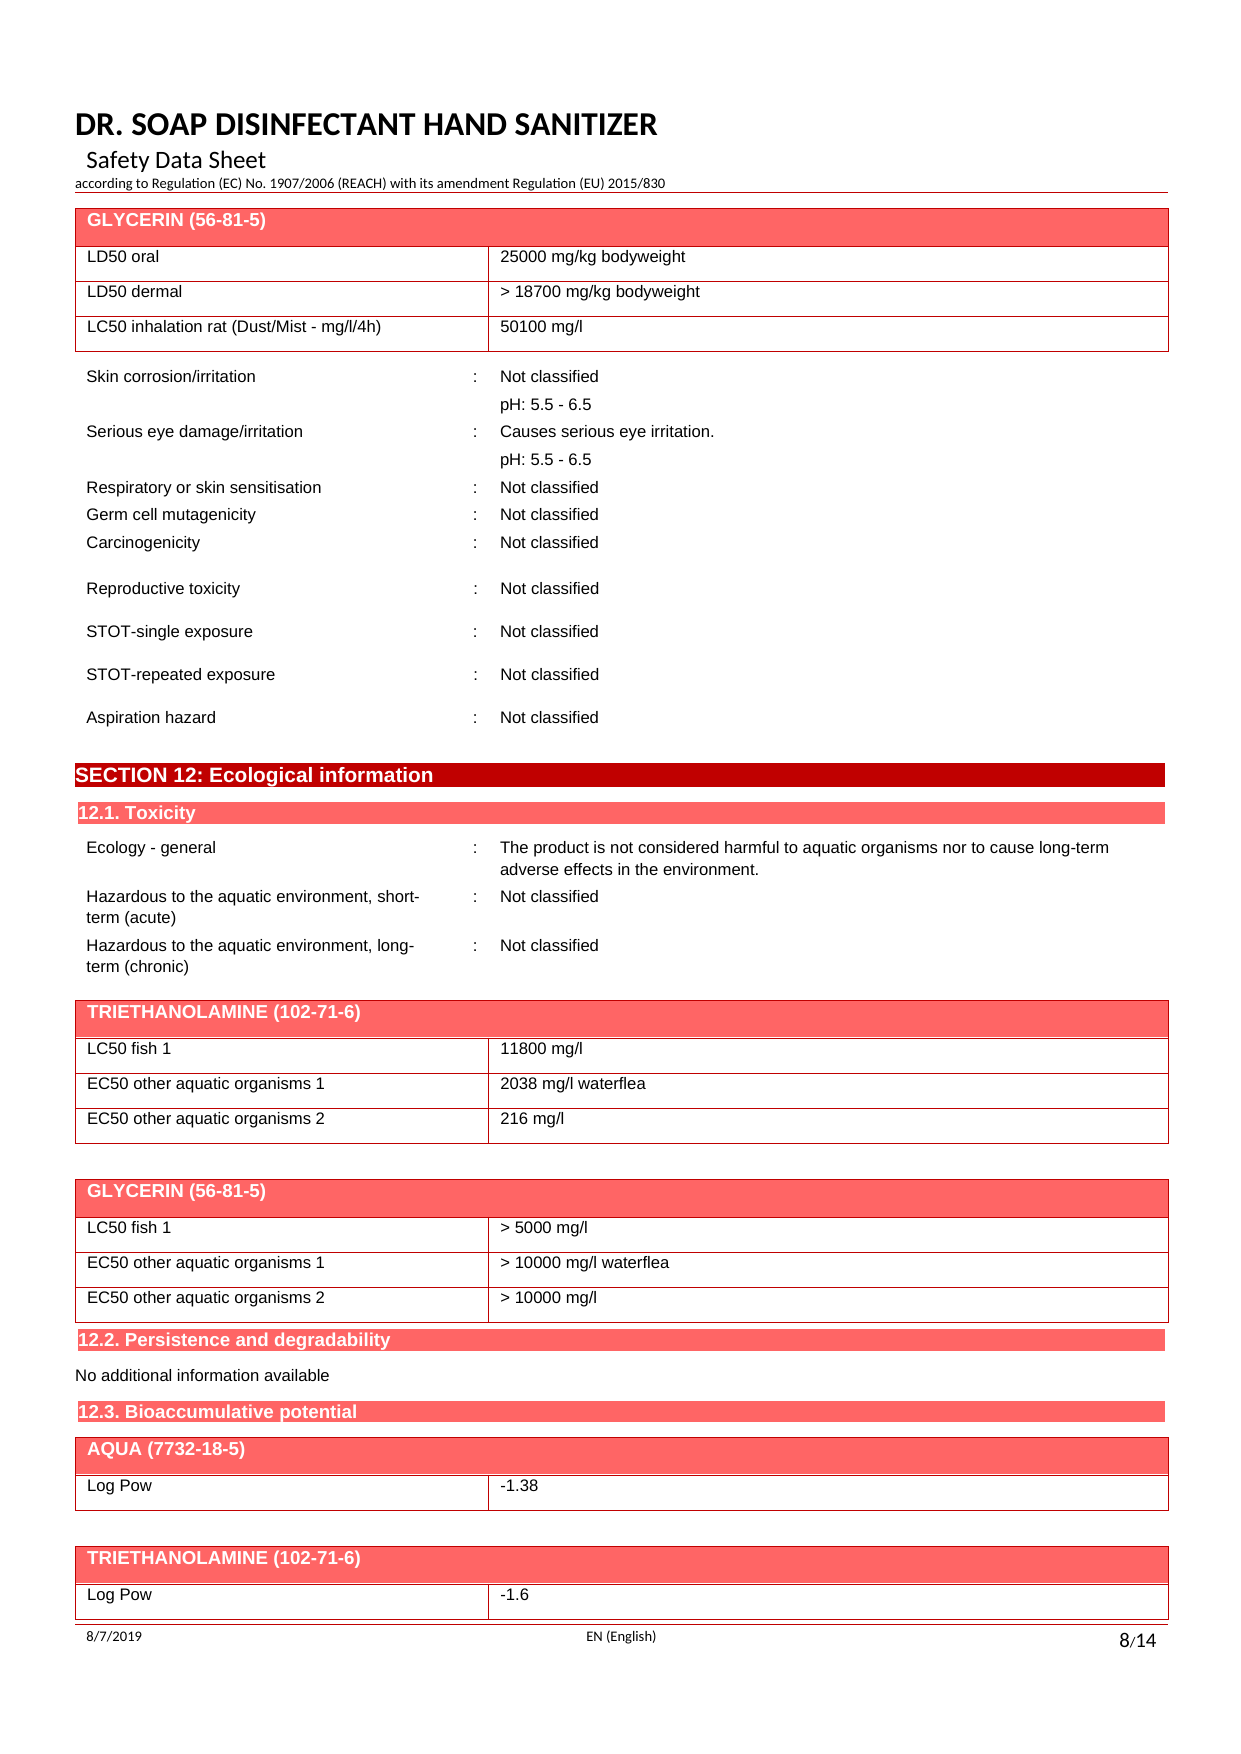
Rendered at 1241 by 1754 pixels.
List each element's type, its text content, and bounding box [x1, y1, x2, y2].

table_header GLYCERIN (56-81-5) [76, 1180, 1168, 1217]
table_cell 216 mg/l [489, 1109, 1168, 1143]
table_cell Hazardous to the aquatic environment, short-term (acute) [75, 887, 459, 936]
table_cell Not classified [489, 533, 1168, 561]
text 12.1. Toxicity [78, 802, 1165, 824]
table_header : [459, 579, 489, 607]
table_cell 25000 mg/kg bodyweight [489, 247, 1168, 281]
table_header TRIETHANOLAMINE (102-71-6) [76, 1547, 1168, 1583]
table_header Ecology - general [75, 838, 459, 887]
table_cell Serious eye damage/irritation [75, 422, 459, 477]
table_header Aspiration hazard [75, 708, 459, 736]
table_cell > 5000 mg/l [489, 1218, 1168, 1252]
table_cell : [459, 505, 488, 533]
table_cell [76, 317, 488, 351]
table_header Reproductive toxicity [75, 579, 459, 607]
table_cell > 10000 mg/l waterflea [489, 1253, 1168, 1287]
table_cell : [459, 533, 488, 561]
table_cell 50100 mg/l [489, 317, 1168, 351]
table_header : [459, 622, 488, 650]
table_cell Log Pow [76, 1476, 488, 1509]
table_cell Not classified [489, 936, 1168, 985]
table_header STOT-single exposure [75, 622, 459, 650]
table_cell LC50 fish 1 [76, 1039, 488, 1072]
text 12.3. Bioaccumulative potential [78, 1401, 1165, 1422]
table_cell : [459, 887, 488, 936]
text No additional information available [75, 1365, 1165, 1384]
table_header TRIETHANOLAMINE (102-71-6) [76, 1001, 1168, 1037]
table_cell Not classified [489, 478, 1168, 505]
table_header The product is not considered harmful to aquatic organisms nor to cause long-term adverse effects in the environment. [489, 838, 1168, 887]
table_cell > 18700 mg/kg bodyweight [489, 282, 1168, 316]
table_cell EC50 other aquatic organisms 2 [76, 1288, 488, 1322]
table_header Not classified [489, 708, 1168, 736]
table_cell Log Pow [76, 1585, 488, 1619]
table_cell : [459, 478, 488, 505]
text 12.2. Persistence and degradability [78, 1329, 1165, 1351]
table_header STOT-repeated exposure [75, 665, 459, 693]
table_header : [459, 708, 488, 736]
table_cell EC50 other aquatic organisms 1 [76, 1074, 488, 1108]
table_header AQUA (7732-18-5) [76, 1438, 1168, 1474]
table_cell Carcinogenicity [75, 533, 459, 561]
table_header Not classified pH: 5.5 - 6.5 [489, 367, 1168, 422]
table_header : [459, 665, 489, 693]
table_header Skin corrosion/irritation [75, 367, 459, 422]
table_header : [459, 367, 488, 422]
table_cell : [459, 422, 488, 477]
table_cell EC50 other aquatic organisms 1 [76, 1253, 488, 1287]
table_header GLYCERIN (56-81-5) [76, 209, 1168, 246]
table_cell EC50 other aquatic organisms 2 [76, 1109, 488, 1143]
table_cell Not classified [489, 887, 1168, 936]
table_cell -1.38 [489, 1476, 1168, 1509]
table_cell LC50 fish 1 [76, 1218, 488, 1252]
table_cell 11800 mg/l [489, 1039, 1168, 1072]
table_cell -1.6 [489, 1585, 1168, 1619]
table_header : [459, 838, 488, 887]
table_cell > 10000 mg/l [489, 1288, 1168, 1322]
table_cell Hazardous to the aquatic environment, long-term (chronic) [75, 936, 459, 985]
table_header Not classified [489, 622, 1168, 650]
table_header Not classified [489, 579, 1168, 607]
table_header Not classified [489, 665, 1168, 693]
table_cell Respiratory or skin sensitisation [75, 478, 459, 505]
table_cell LD50 oral [76, 247, 488, 281]
text SECTION 12: Ecological information [75, 763, 1165, 787]
table_cell Causes serious eye irritation. pH: 5.5 - 6.5 [489, 422, 1168, 477]
table_cell Germ cell mutagenicity [75, 505, 459, 533]
table_cell : [459, 936, 488, 985]
table_cell Not classified [489, 505, 1168, 533]
table_cell LD50 dermal [76, 282, 488, 316]
table_cell 2038 mg/l waterflea [489, 1074, 1168, 1108]
